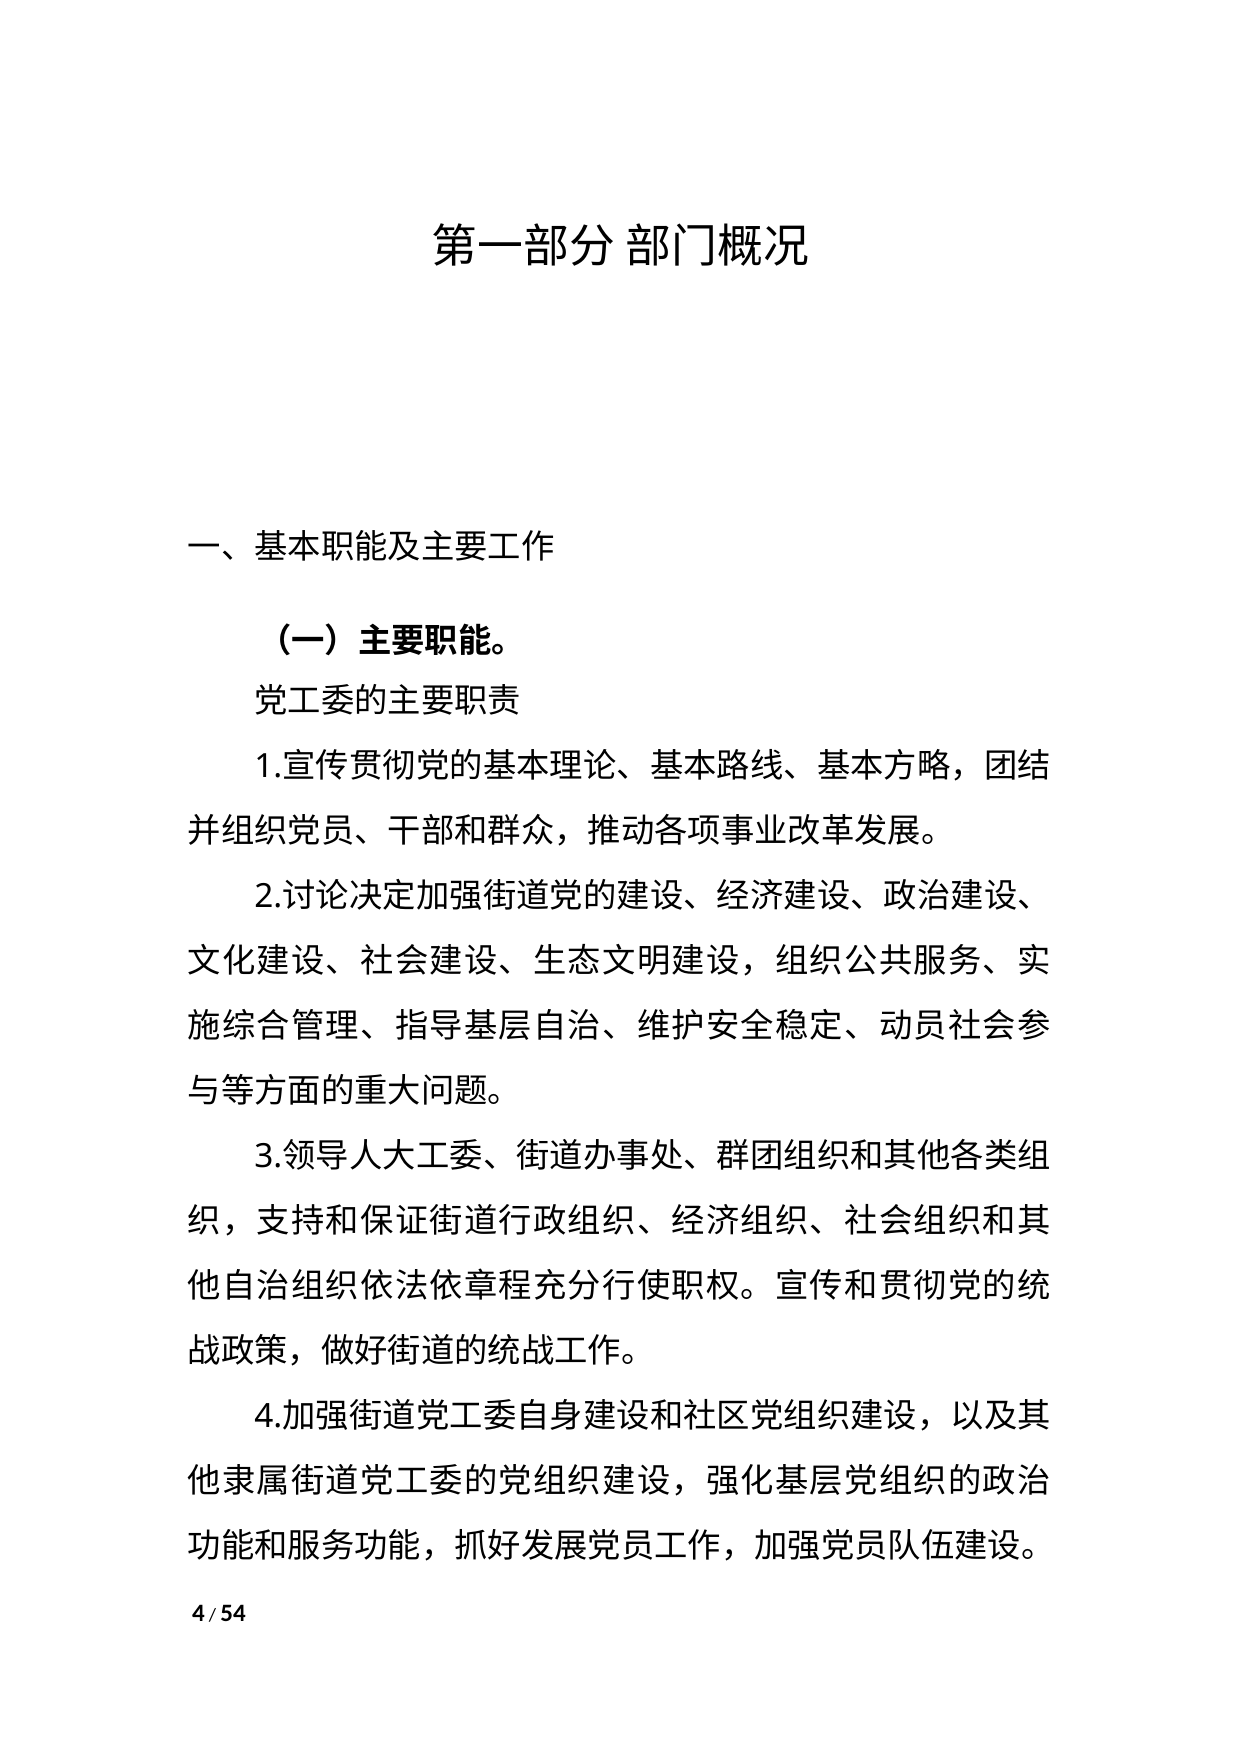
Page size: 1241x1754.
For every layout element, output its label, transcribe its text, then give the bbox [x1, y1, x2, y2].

text 4.加强街道党工委自身建设和社区党组织建设，以及其他隶属街道党工委的党组织建设，强化基层党组织的政治功能和服务功能，抓好发展党员工作，加强党员队伍建设。 [187, 1380, 1053, 1575]
text 党工委的主要职责 [187, 665, 1053, 730]
text （一）主要职能。 [187, 603, 1053, 665]
subtitle 一、基本职能及主要工作 [187, 511, 1053, 576]
text 3.领导人大工委、街道办事处、群团组织和其他各类组织，支持和保证街道行政组织、经济组织、社会组织和其他自治组织依法依章程充分行使职权。宣传和贯彻党的统战政策，做好街道的统战工作。 [187, 1120, 1053, 1380]
text 2.讨论决定加强街道党的建设、经济建设、政治建设、文化建设、社会建设、生态文明建设，组织公共服务、实施综合管理、指导基层自治、维护安全稳定、动员社会参与等方面的重大问题。 [187, 860, 1053, 1120]
subtitle 第一部分 部门概况 [187, 194, 1053, 291]
text 1.宣传贯彻党的基本理论、基本路线、基本方略，团结并组织党员、干部和群众，推动各项事业改革发展。 [187, 730, 1053, 860]
